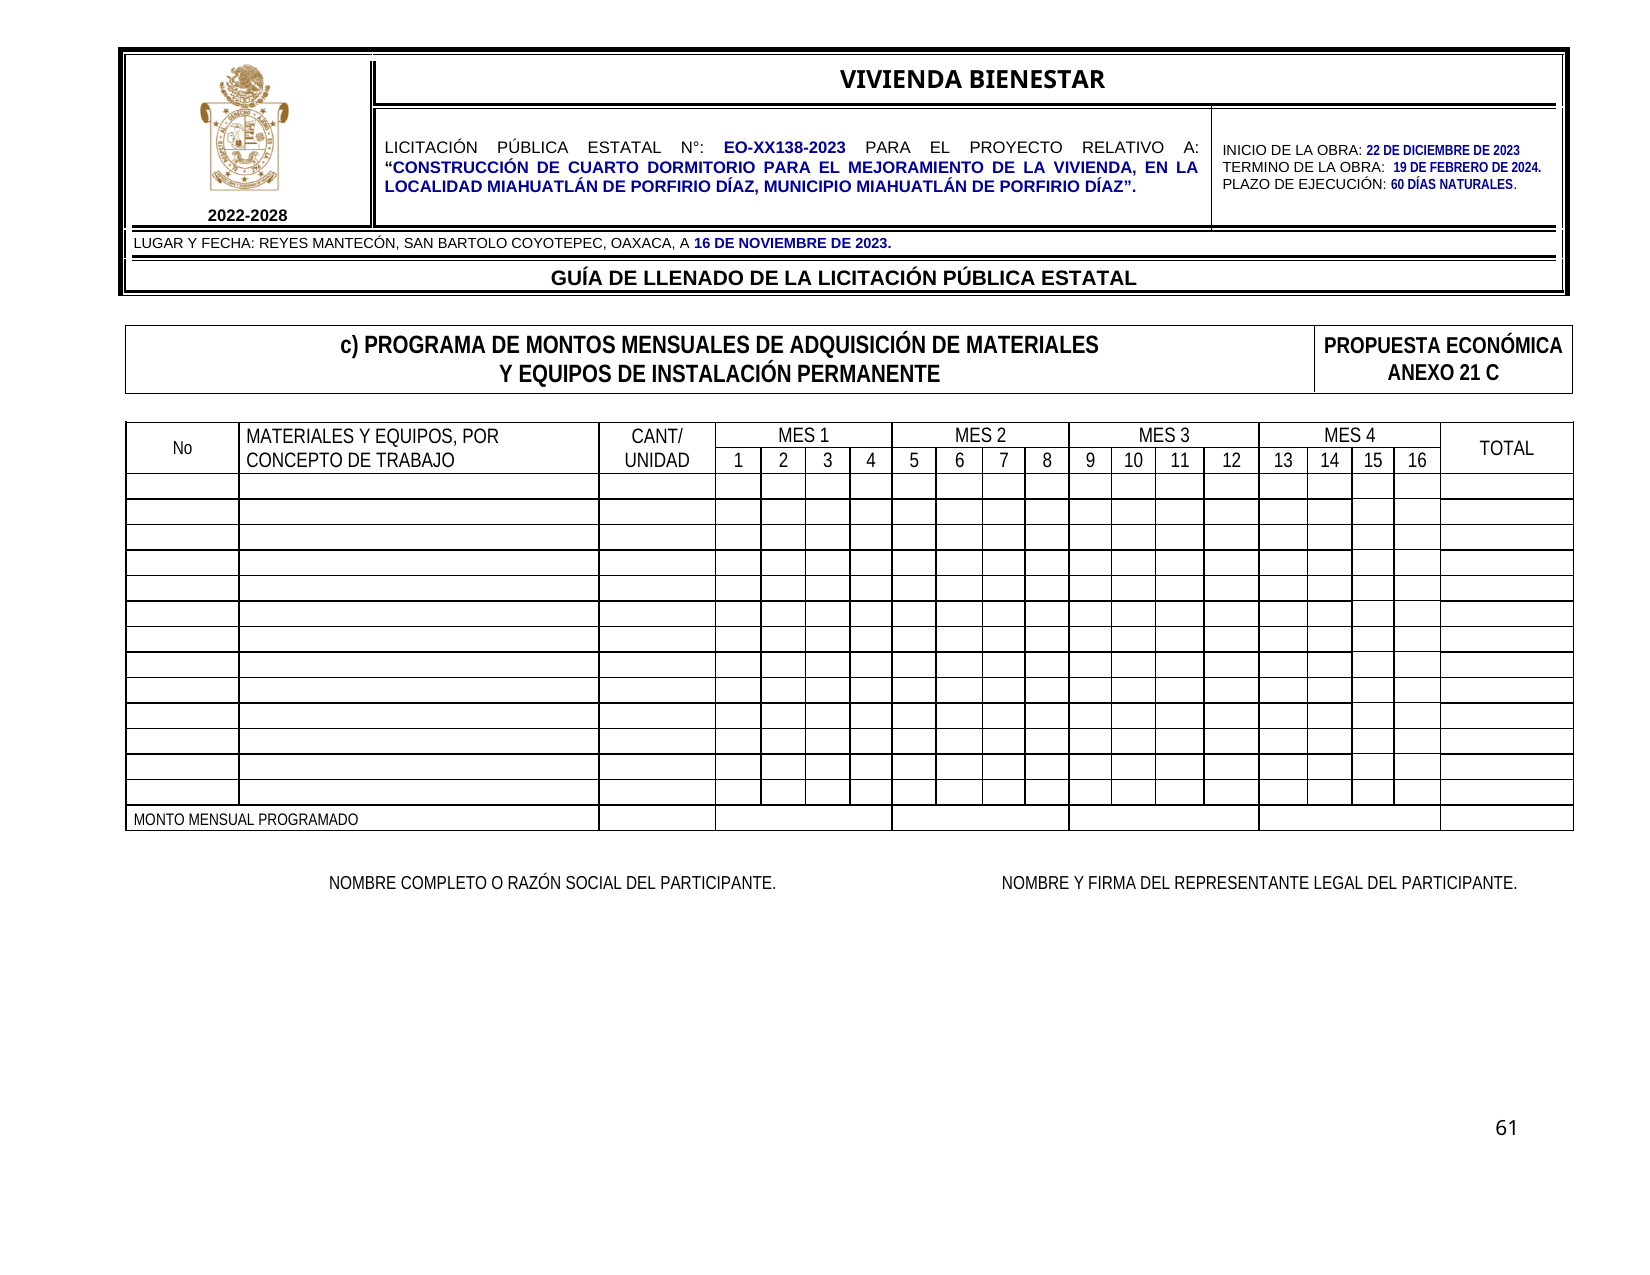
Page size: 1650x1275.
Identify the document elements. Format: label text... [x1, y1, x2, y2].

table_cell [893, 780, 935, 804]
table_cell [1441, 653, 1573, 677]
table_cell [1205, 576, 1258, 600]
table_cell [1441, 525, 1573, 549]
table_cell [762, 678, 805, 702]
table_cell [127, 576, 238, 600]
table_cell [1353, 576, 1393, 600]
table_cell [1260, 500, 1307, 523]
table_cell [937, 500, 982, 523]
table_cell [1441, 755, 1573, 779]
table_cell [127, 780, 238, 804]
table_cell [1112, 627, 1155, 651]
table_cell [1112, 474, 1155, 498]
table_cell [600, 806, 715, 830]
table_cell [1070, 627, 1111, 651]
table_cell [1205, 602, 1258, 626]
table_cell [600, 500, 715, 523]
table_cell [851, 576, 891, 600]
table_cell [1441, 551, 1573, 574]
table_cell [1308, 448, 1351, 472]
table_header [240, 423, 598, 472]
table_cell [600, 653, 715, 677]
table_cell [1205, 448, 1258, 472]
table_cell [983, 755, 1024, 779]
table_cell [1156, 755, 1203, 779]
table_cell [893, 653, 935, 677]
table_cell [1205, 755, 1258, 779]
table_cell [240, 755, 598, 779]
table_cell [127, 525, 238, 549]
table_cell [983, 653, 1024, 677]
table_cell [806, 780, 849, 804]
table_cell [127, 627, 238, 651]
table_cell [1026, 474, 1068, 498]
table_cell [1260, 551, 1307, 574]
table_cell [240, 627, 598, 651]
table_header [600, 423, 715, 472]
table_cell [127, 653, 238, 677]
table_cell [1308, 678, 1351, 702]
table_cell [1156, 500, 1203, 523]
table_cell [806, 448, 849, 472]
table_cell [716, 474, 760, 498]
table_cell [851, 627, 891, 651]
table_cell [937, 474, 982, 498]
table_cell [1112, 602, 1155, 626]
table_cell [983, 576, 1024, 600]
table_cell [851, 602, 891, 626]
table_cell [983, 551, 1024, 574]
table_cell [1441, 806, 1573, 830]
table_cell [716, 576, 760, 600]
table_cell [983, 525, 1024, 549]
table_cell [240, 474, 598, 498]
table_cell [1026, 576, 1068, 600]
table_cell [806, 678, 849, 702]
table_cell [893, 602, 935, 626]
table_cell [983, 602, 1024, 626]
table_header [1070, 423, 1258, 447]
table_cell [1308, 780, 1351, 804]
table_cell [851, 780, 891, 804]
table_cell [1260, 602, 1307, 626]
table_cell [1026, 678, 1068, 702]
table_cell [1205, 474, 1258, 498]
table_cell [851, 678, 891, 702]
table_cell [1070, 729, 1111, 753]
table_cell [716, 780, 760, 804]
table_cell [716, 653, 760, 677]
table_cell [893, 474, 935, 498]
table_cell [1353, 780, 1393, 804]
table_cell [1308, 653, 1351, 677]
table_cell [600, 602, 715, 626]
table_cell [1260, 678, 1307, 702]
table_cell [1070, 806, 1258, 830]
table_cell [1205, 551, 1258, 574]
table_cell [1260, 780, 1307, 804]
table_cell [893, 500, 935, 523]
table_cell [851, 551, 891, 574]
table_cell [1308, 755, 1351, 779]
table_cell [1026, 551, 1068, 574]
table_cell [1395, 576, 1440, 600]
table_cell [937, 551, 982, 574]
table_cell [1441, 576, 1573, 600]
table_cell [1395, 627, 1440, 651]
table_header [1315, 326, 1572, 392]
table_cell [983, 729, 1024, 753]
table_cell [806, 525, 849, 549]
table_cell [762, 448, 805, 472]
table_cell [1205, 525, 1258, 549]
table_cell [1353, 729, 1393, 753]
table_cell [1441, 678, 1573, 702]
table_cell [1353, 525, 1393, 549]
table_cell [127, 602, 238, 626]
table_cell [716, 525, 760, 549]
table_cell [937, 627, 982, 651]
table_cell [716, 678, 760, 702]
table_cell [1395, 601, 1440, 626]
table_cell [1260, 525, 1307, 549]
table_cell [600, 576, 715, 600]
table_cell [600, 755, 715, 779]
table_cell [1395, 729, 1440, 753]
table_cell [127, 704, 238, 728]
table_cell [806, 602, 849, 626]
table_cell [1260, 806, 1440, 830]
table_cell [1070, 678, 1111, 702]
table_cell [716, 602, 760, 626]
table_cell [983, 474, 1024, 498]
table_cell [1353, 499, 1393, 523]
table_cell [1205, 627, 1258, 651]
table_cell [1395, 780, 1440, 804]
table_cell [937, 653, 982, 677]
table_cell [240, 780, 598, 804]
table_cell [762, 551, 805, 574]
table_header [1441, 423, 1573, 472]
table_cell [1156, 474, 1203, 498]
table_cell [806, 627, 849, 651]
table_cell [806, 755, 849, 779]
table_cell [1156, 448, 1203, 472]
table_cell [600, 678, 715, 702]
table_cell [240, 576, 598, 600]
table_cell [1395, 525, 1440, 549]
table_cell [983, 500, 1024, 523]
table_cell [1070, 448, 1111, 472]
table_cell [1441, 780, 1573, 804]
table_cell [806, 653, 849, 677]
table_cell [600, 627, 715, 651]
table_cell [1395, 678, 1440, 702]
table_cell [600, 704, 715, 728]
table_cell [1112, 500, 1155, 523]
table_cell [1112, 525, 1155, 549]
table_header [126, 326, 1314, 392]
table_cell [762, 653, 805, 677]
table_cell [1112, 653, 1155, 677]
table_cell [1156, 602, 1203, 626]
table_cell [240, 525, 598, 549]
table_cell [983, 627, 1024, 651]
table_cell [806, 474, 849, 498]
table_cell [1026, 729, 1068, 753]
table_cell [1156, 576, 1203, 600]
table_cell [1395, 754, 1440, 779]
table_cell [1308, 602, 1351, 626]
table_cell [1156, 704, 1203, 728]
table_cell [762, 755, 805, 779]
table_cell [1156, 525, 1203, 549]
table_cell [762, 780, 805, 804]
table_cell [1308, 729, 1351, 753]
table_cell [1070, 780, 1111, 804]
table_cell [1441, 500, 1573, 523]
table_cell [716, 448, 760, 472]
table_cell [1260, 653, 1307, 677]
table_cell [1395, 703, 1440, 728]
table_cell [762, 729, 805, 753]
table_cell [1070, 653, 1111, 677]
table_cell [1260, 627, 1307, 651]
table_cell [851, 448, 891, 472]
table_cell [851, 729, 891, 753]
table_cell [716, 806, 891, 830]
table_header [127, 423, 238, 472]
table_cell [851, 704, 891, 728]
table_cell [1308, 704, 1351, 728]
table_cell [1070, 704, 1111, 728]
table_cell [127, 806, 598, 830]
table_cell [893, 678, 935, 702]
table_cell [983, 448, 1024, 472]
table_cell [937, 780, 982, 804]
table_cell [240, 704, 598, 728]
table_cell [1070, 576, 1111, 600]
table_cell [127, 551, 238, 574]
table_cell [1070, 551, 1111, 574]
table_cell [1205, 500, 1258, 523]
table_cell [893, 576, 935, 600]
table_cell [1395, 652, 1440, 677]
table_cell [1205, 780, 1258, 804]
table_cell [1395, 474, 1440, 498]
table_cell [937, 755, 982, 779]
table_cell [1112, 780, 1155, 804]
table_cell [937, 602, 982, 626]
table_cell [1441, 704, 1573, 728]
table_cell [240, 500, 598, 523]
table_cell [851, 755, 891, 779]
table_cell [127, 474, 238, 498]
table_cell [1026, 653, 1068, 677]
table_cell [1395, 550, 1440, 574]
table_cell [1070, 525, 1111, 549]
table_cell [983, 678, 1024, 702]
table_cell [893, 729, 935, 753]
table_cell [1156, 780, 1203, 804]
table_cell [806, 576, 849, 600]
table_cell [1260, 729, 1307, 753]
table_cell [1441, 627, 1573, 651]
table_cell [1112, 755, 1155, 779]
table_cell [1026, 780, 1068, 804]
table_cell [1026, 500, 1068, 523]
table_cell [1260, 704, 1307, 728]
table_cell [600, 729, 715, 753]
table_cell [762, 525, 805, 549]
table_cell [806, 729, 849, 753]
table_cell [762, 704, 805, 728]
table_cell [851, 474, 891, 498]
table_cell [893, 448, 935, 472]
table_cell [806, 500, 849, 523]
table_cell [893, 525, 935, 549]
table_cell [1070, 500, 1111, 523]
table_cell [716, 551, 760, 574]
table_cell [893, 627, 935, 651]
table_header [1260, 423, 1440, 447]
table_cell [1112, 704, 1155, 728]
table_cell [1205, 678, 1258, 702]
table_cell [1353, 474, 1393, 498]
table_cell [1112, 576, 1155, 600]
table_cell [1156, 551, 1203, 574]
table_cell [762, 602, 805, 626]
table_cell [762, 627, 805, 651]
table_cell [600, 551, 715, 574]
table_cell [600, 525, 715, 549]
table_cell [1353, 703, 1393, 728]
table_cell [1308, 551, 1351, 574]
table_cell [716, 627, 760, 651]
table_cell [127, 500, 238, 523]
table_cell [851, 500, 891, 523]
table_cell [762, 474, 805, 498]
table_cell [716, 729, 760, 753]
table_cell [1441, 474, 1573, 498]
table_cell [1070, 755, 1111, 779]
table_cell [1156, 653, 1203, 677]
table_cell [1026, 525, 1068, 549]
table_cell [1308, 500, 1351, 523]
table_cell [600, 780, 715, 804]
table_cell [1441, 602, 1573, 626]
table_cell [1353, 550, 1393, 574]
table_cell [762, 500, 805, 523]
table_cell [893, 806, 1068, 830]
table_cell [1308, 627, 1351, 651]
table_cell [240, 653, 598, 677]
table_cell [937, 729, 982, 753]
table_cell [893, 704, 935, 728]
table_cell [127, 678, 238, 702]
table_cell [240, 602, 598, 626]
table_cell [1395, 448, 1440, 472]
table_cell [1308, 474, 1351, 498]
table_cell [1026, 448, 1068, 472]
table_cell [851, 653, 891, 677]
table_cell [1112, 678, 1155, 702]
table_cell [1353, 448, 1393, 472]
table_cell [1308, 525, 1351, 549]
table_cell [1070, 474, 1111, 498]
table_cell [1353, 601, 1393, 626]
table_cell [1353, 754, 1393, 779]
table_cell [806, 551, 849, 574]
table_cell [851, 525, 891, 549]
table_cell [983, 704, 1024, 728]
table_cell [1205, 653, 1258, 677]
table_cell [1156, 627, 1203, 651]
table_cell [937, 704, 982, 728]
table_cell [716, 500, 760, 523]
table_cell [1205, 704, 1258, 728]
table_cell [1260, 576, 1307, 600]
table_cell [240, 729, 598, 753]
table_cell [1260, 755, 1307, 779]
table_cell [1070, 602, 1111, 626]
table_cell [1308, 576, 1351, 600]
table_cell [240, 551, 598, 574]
picture [194, 60, 292, 189]
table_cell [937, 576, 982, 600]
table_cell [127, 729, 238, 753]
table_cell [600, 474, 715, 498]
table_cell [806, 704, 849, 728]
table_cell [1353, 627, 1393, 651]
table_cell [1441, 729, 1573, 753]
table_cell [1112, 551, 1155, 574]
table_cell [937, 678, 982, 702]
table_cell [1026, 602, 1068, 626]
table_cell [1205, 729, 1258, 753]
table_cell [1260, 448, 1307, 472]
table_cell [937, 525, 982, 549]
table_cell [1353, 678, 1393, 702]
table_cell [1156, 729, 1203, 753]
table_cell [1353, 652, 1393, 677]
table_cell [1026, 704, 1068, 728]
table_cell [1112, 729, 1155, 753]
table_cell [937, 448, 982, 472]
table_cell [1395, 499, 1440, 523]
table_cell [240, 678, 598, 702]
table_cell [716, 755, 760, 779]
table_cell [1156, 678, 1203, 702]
text NOMBRE COMPLETO O RAZÓN SOCIAL DEL PARTICIPANTE. NOMBRE Y FIRMA DEL REPRESENTANTE LEGAL DEL PARTICIPANTE. [118, 872, 1519, 893]
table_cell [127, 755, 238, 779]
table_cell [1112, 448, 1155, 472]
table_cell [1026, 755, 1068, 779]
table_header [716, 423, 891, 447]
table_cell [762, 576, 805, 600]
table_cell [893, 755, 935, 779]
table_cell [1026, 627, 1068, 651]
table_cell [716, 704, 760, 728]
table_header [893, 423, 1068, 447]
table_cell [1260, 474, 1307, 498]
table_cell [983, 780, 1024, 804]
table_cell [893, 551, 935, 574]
